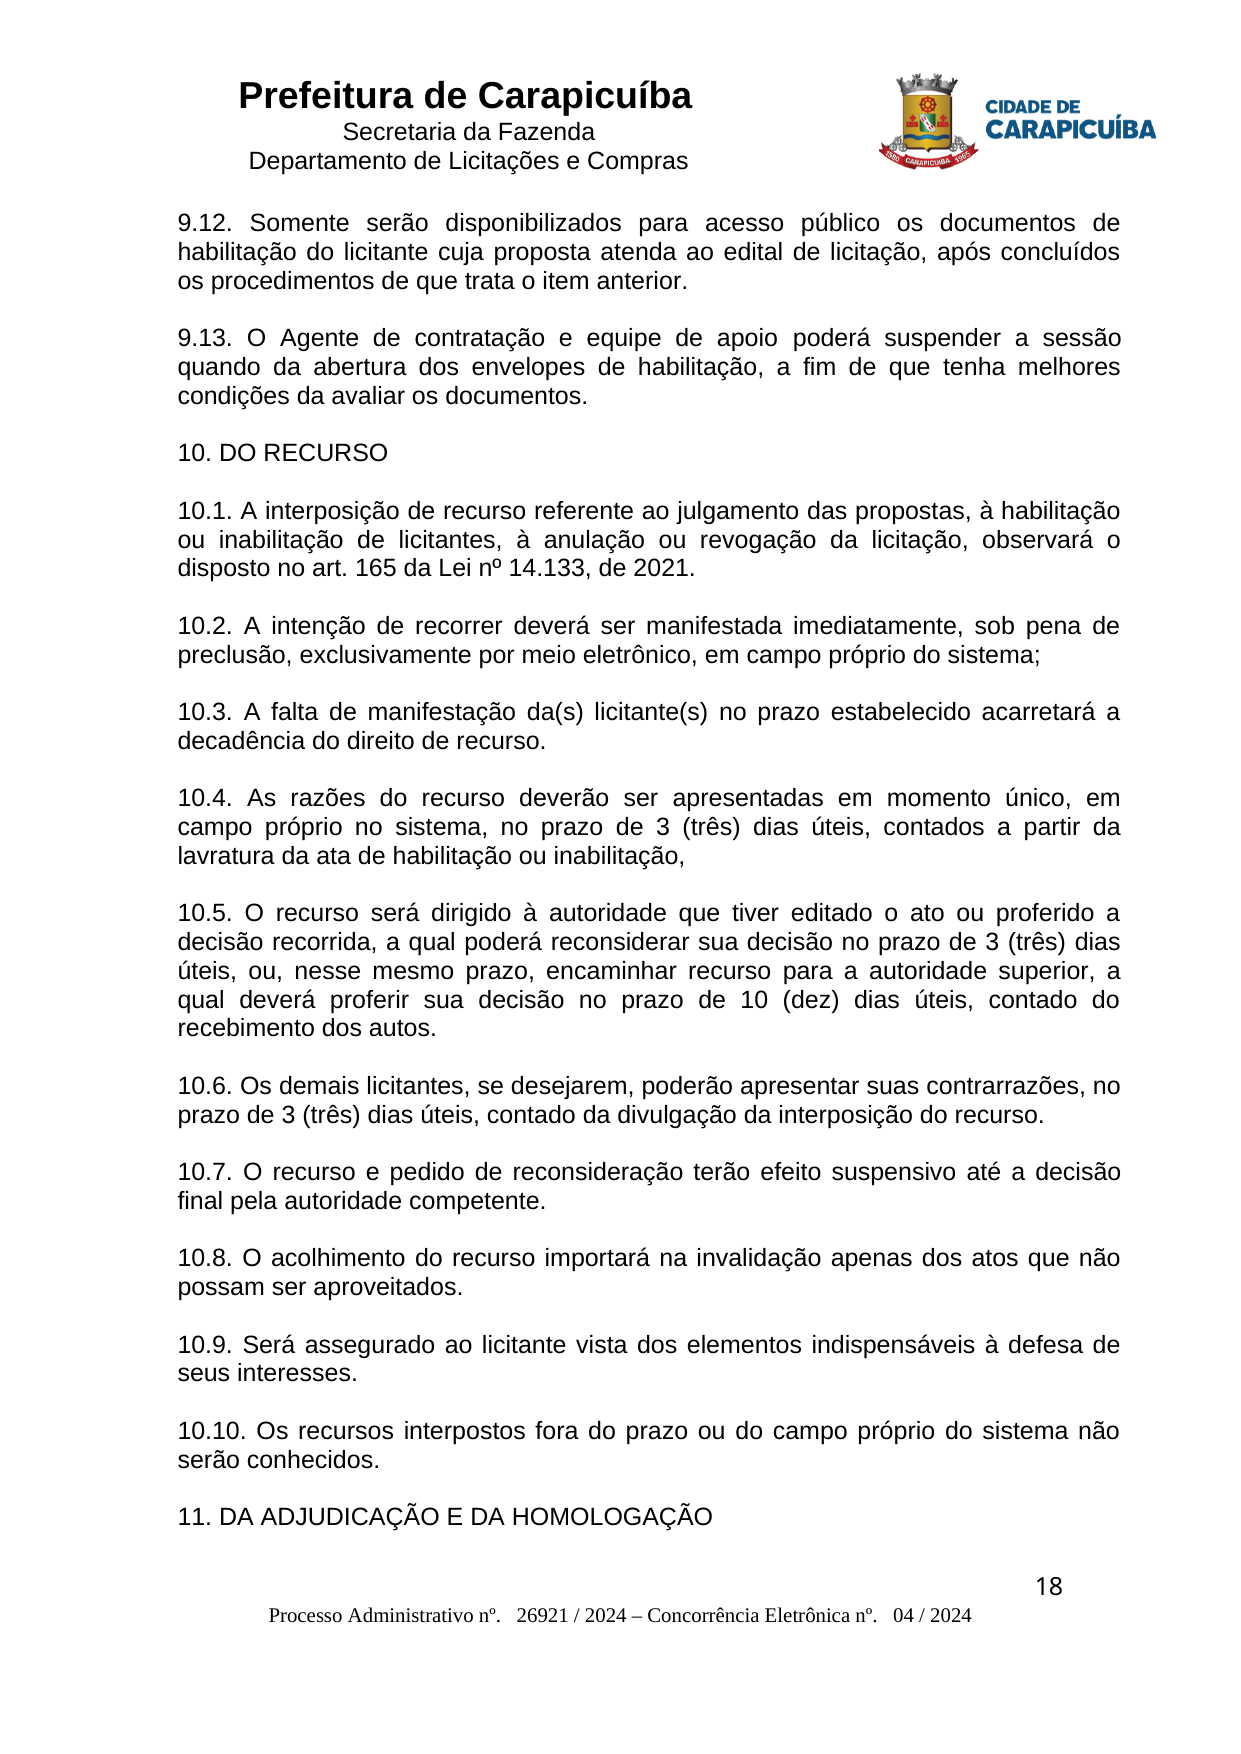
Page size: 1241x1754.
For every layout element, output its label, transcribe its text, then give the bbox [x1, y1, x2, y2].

text 10.5. O recurso será dirigido à autoridade que tiver editado o ato ou proferido a decisão recorrida, a qual poderá reconsiderar sua decisão no prazo de 3 (três) dias úteis, ou, nesse mesmo prazo, encaminhar recurso para a autoridade superior, a qual deverá proferir sua decisão no prazo de 10 (dez) dias úteis, contado do recebimento dos autos. [177, 898, 1122, 1042]
text 10. DO RECURSO [177, 438, 1122, 467]
text 11. DA ADJUDICAÇÃO E DA HOMOLOGAÇÃO [177, 1502, 1122, 1531]
text 10.8. O acolhimento do recurso importará na invalidação apenas dos atos que não possam ser aproveitados. [177, 1243, 1122, 1301]
text 10.10. Os recursos interpostos fora do prazo ou do campo próprio do sistema não serão conhecidos. [177, 1416, 1122, 1473]
text 10.9. Será assegurado ao licitante vista dos elementos indispensáveis à defesa de seus interesses. [177, 1330, 1122, 1387]
text 10.4. As razões do recurso deverão ser apresentadas em momento único, em campo próprio no sistema, no prazo de 3 (três) dias úteis, contados a partir da lavratura da ata de habilitação ou inabilitação, [177, 783, 1122, 870]
text 9.13. O Agente de contratação e equipe de apoio poderá suspender a sessão quando da abertura dos envelopes de habilitação, a fim de que tenha melhores condições da avaliar os documentos. [177, 323, 1122, 410]
text 10.6. Os demais licitantes, se desejarem, poderão apresentar suas contrarrazões, no prazo de 3 (três) dias úteis, contado da divulgação da interposição do recurso. [177, 1071, 1122, 1128]
text 9.12. Somente serão disponibilizados para acesso público os documentos de habilitação do licitante cuja proposta atenda ao edital de licitação, após concluídos os procedimentos de que trata o item anterior. [177, 208, 1122, 295]
text 10.2. A intenção de recorrer deverá ser manifestada imediatamente, sob pena de preclusão, exclusivamente por meio eletrônico, em campo próprio do sistema; [177, 611, 1122, 668]
picture [877, 65, 1159, 172]
text 10.7. O recurso e pedido de reconsideração terão efeito suspensivo até a decisão final pela autoridade competente. [177, 1157, 1122, 1215]
text 10.3. A falta de manifestação da(s) licitante(s) no prazo estabelecido acarretará a decadência do direito de recurso. [177, 697, 1122, 755]
text 10.1. A interposição de recurso referente ao julgamento das propostas, à habilitação ou inabilitação de licitantes, à anulação ou revogação da licitação, observará o disposto no art. 165 da Lei nº 14.133, de 2021. [177, 496, 1122, 582]
